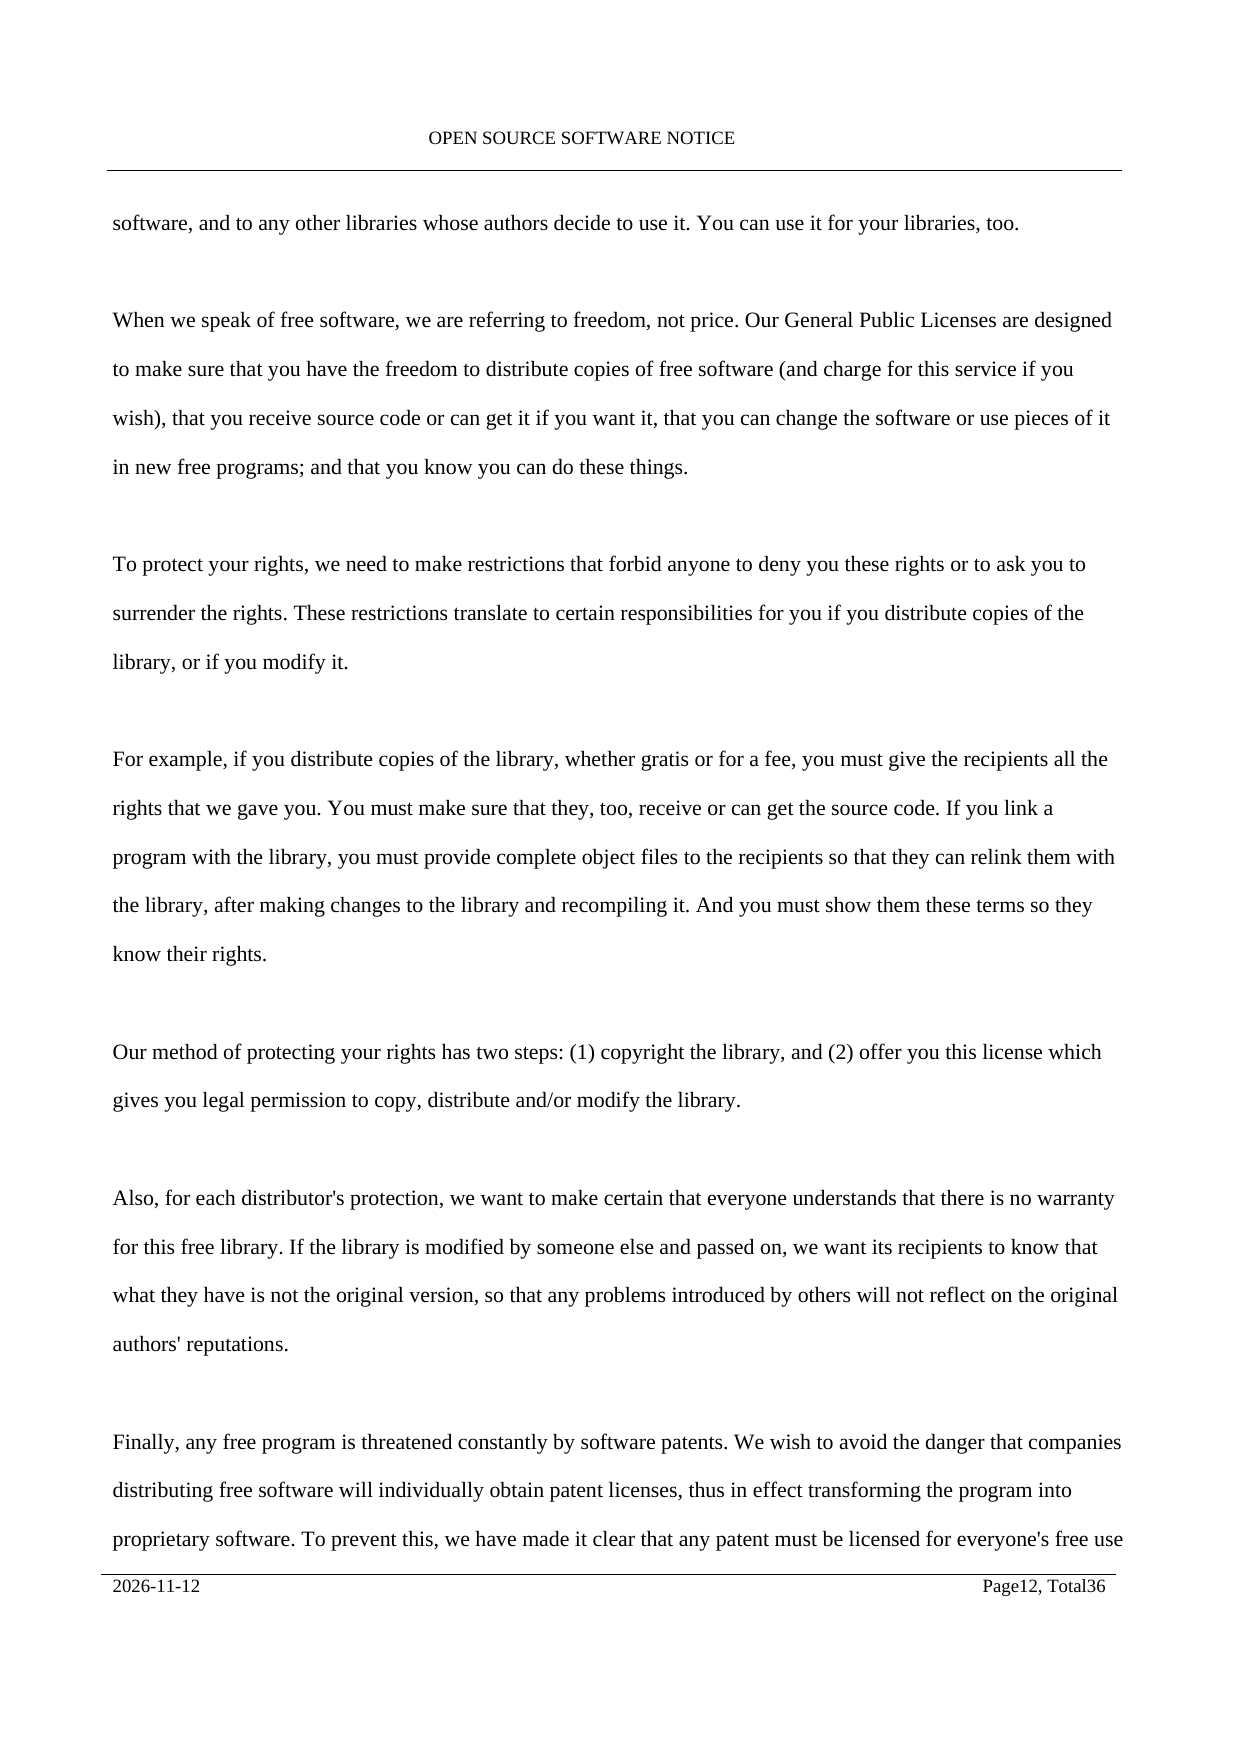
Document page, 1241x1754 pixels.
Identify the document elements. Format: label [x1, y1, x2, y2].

text [112, 206, 1128, 1555]
